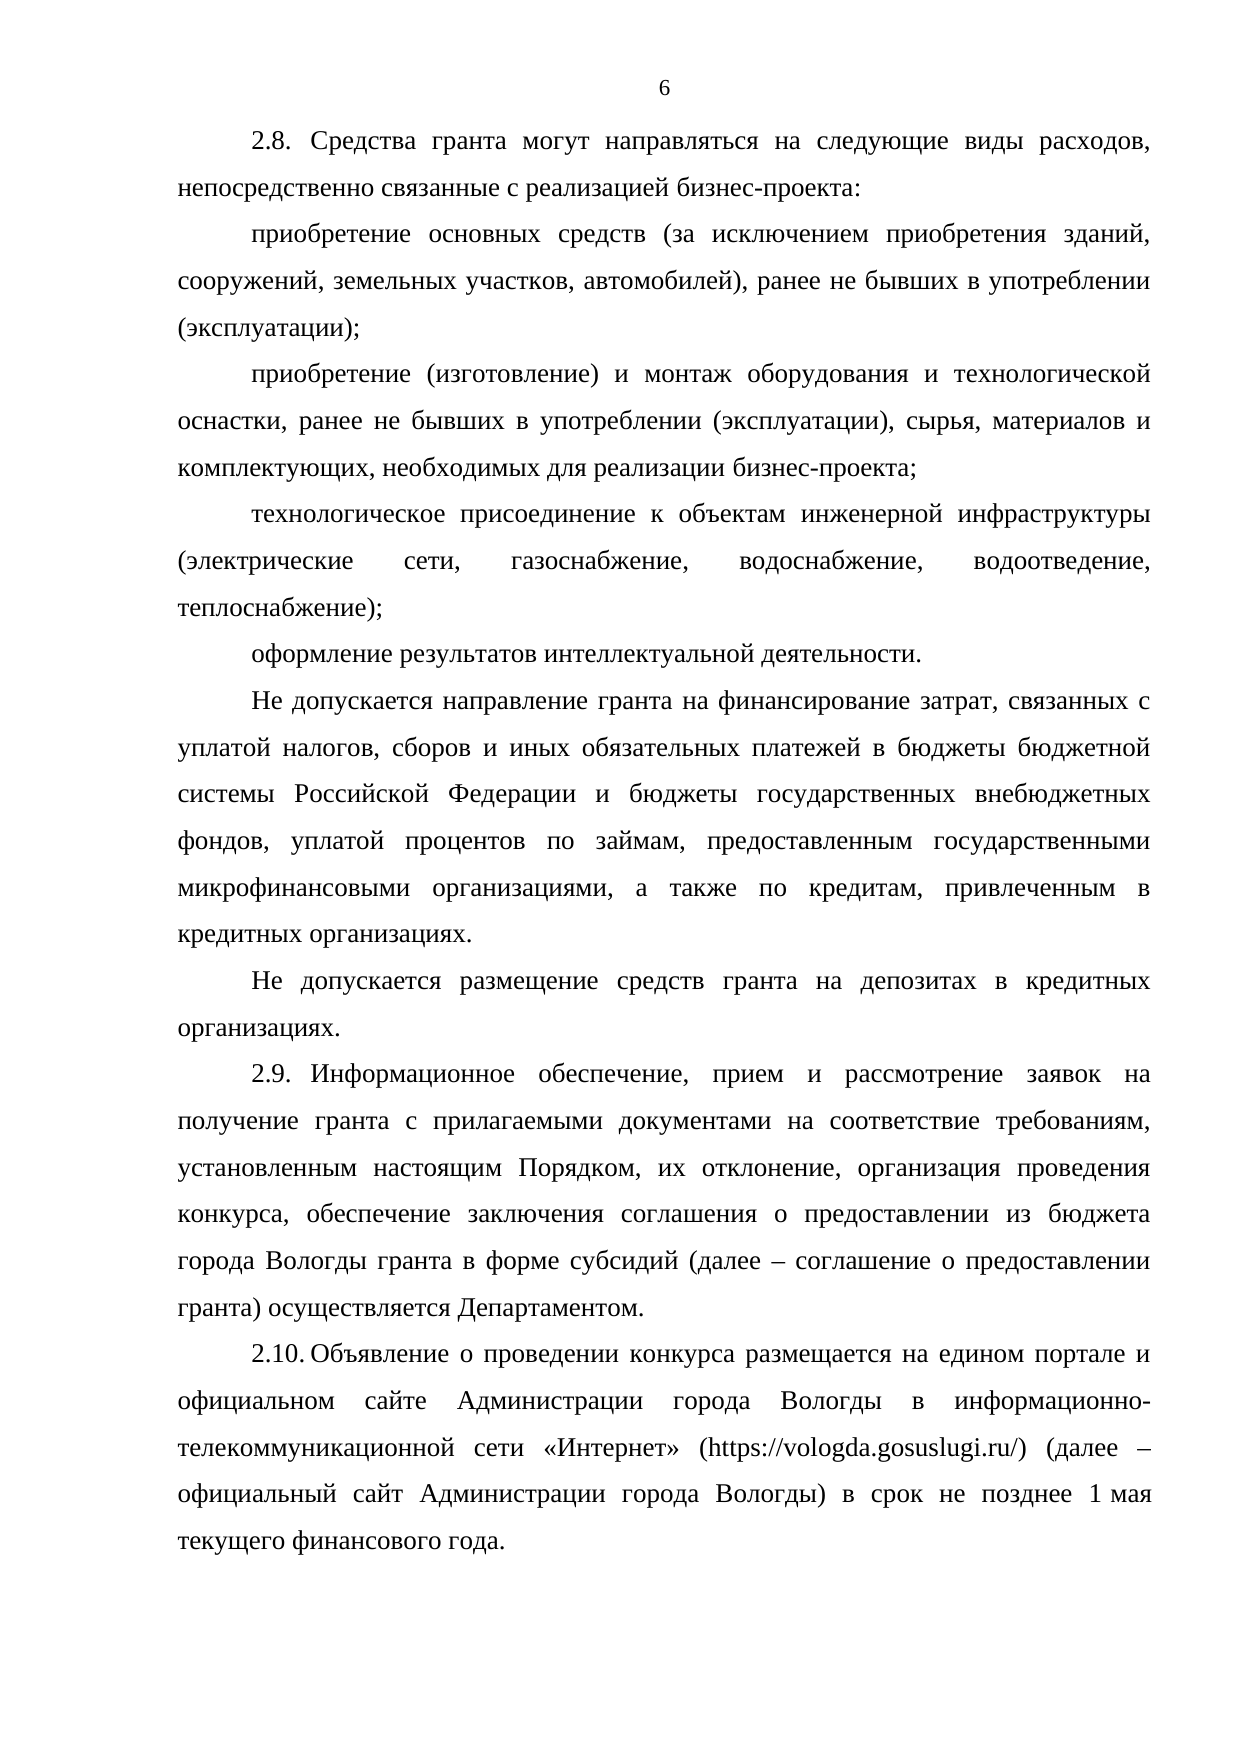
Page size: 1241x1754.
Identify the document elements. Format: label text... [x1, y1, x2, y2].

text Не допускается размещение средств гранта на депозитах в кредитных организациях. [177, 964, 1152, 1042]
list Объявление о проведении конкурса размещается на едином портале и официальном сайте Администрации города Вологды в информационно-телекоммуникационной сети «Интернет» (https://vologda.gosuslugi.ru/) (далее –официальный сайт Администрации города Вологды) в срок не позднее 1 мая текущего финансового года. [177, 1338, 1152, 1555]
text приобретение (изготовление) и монтаж оборудования и технологической оснастки, ранее не бывших в употреблении (эксплуатации), сырья, материалов и комплектующих, необходимых для реализации бизнес-проекта; [177, 358, 1152, 482]
list Информационное обеспечение, прием и рассмотрение заявок на получение гранта с прилагаемыми документами на соответствие требованиям, установленным настоящим Порядком, их отклонение, организация проведения конкурса, обеспечение заключения соглашения о предоставлении из бюджета города Вологды гранта в форме субсидий (далее – соглашение о предоставлении гранта) осуществляется Департаментом. [177, 1058, 1152, 1322]
text технологическое присоединение к объектам инженерной инфраструктуры (электрические сети, газоснабжение, водоснабжение, водоотведение, теплоснабжение); [177, 498, 1152, 622]
text оформление результатов интеллектуальной деятельности. [177, 638, 1152, 669]
text Не допускается направление гранта на финансирование затрат, связанных с уплатой налогов, сборов и иных обязательных платежей в бюджеты бюджетной системы Российской Федерации и бюджеты государственных внебюджетных фондов, уплатой процентов по займам, предоставленным государственными микрофинансовыми организациями, а также по кредитам, привлеченным в кредитных организациях. [177, 684, 1152, 949]
list Средства гранта могут направляться на следующие виды расходов, непосредственно связанные с реализацией бизнес-проекта: [177, 124, 1152, 202]
list приобретение основных средств (за исключением приобретения зданий, сооружений, земельных участков, автомобилей), ранее не бывших в употреблении (эксплуатации); [177, 218, 1152, 342]
